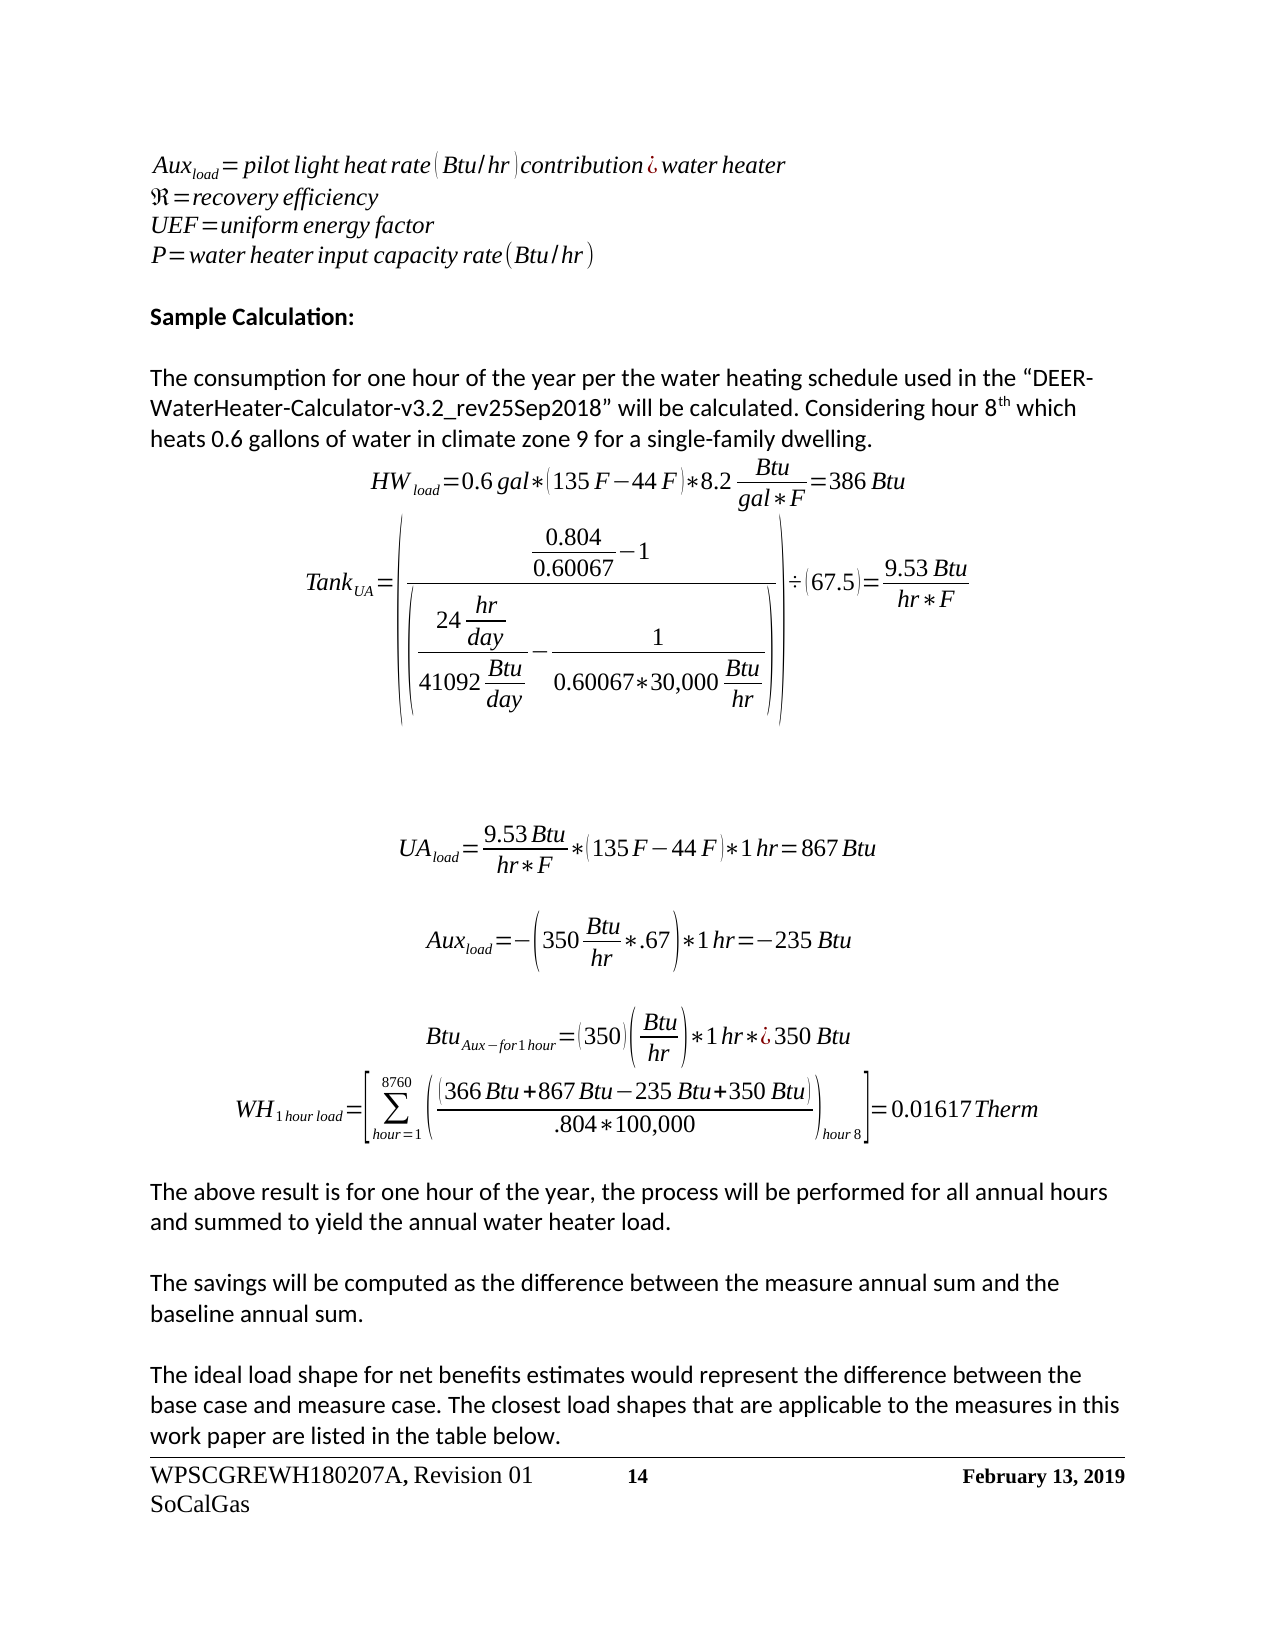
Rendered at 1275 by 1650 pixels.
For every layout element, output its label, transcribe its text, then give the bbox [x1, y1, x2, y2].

text The above result is for one hour of the year, the process will be performed for all annual hours and summed to yield the annual water heater load. [150, 1176, 1125, 1237]
text The savings will be computed as the difference between the measure annual sum and the baseline annual sum. [150, 1267, 1125, 1328]
text The consumption for one hour of the year per the water heating schedule used in the “DEER-WaterHeater-Calculator-v3.2_rev25Sep2018” will be calculated. Considering hour 8th which heats 0.6 gallons of water in climate zone 9 for a single-family dwelling. [150, 362, 1125, 453]
text The ideal load shape for net benefits estimates would represent the difference between the base case and measure case. The closest load shapes that are applicable to the measures in this work paper are listed in the table below. [150, 1359, 1125, 1451]
text Sample Calculation: [150, 301, 1125, 331]
